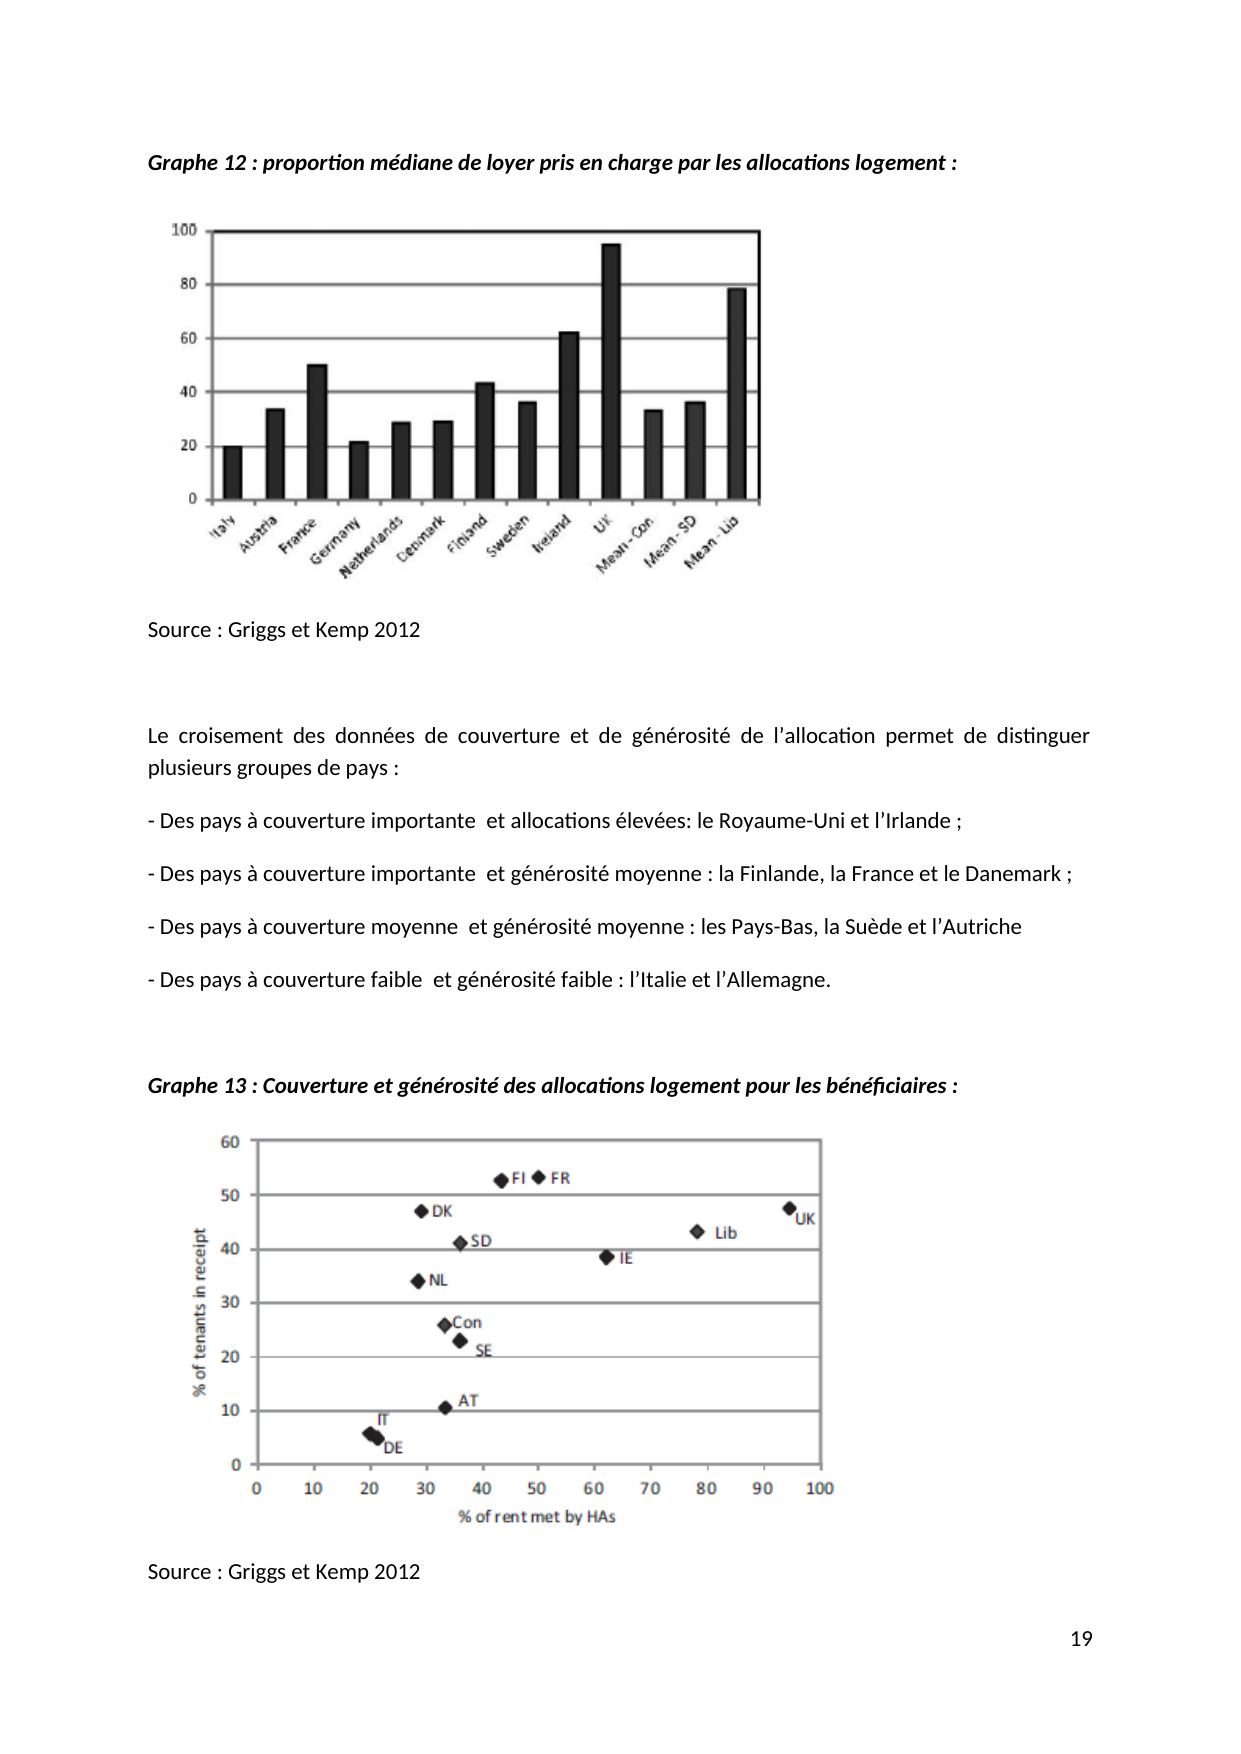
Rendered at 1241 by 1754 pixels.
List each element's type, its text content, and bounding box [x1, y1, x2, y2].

text - Des pays à couverture importante et allocations élevées: le Royaume-Uni et l’Irlande ; [148, 806, 1093, 834]
text Source : Griggs et Kemp 2012 [148, 1557, 1093, 1585]
picture [152, 200, 794, 590]
text Graphe 13 : Couverture et générosité des allocations logement pour les bénéficiaires : [148, 1071, 1093, 1099]
text - Des pays à couverture moyenne et générosité moyenne : les Pays-Bas, la Suède et l’Autriche [148, 912, 1093, 940]
text - Des pays à couverture importante et générosité moyenne : la Finlande, la France et le Danemark ; [148, 859, 1093, 887]
picture [152, 1124, 856, 1532]
text Graphe 12 : proportion médiane de loyer pris en charge par les allocations logement : [148, 148, 1093, 176]
text - Des pays à couverture faible et générosité faible : l’Italie et l’Allemagne. [148, 965, 1093, 993]
text Le croisement des données de couverture et de générosité de l’allocation permet de distinguer plusieurs groupes de pays : [148, 721, 1093, 781]
text Source : Griggs et Kemp 2012 [148, 615, 1093, 643]
